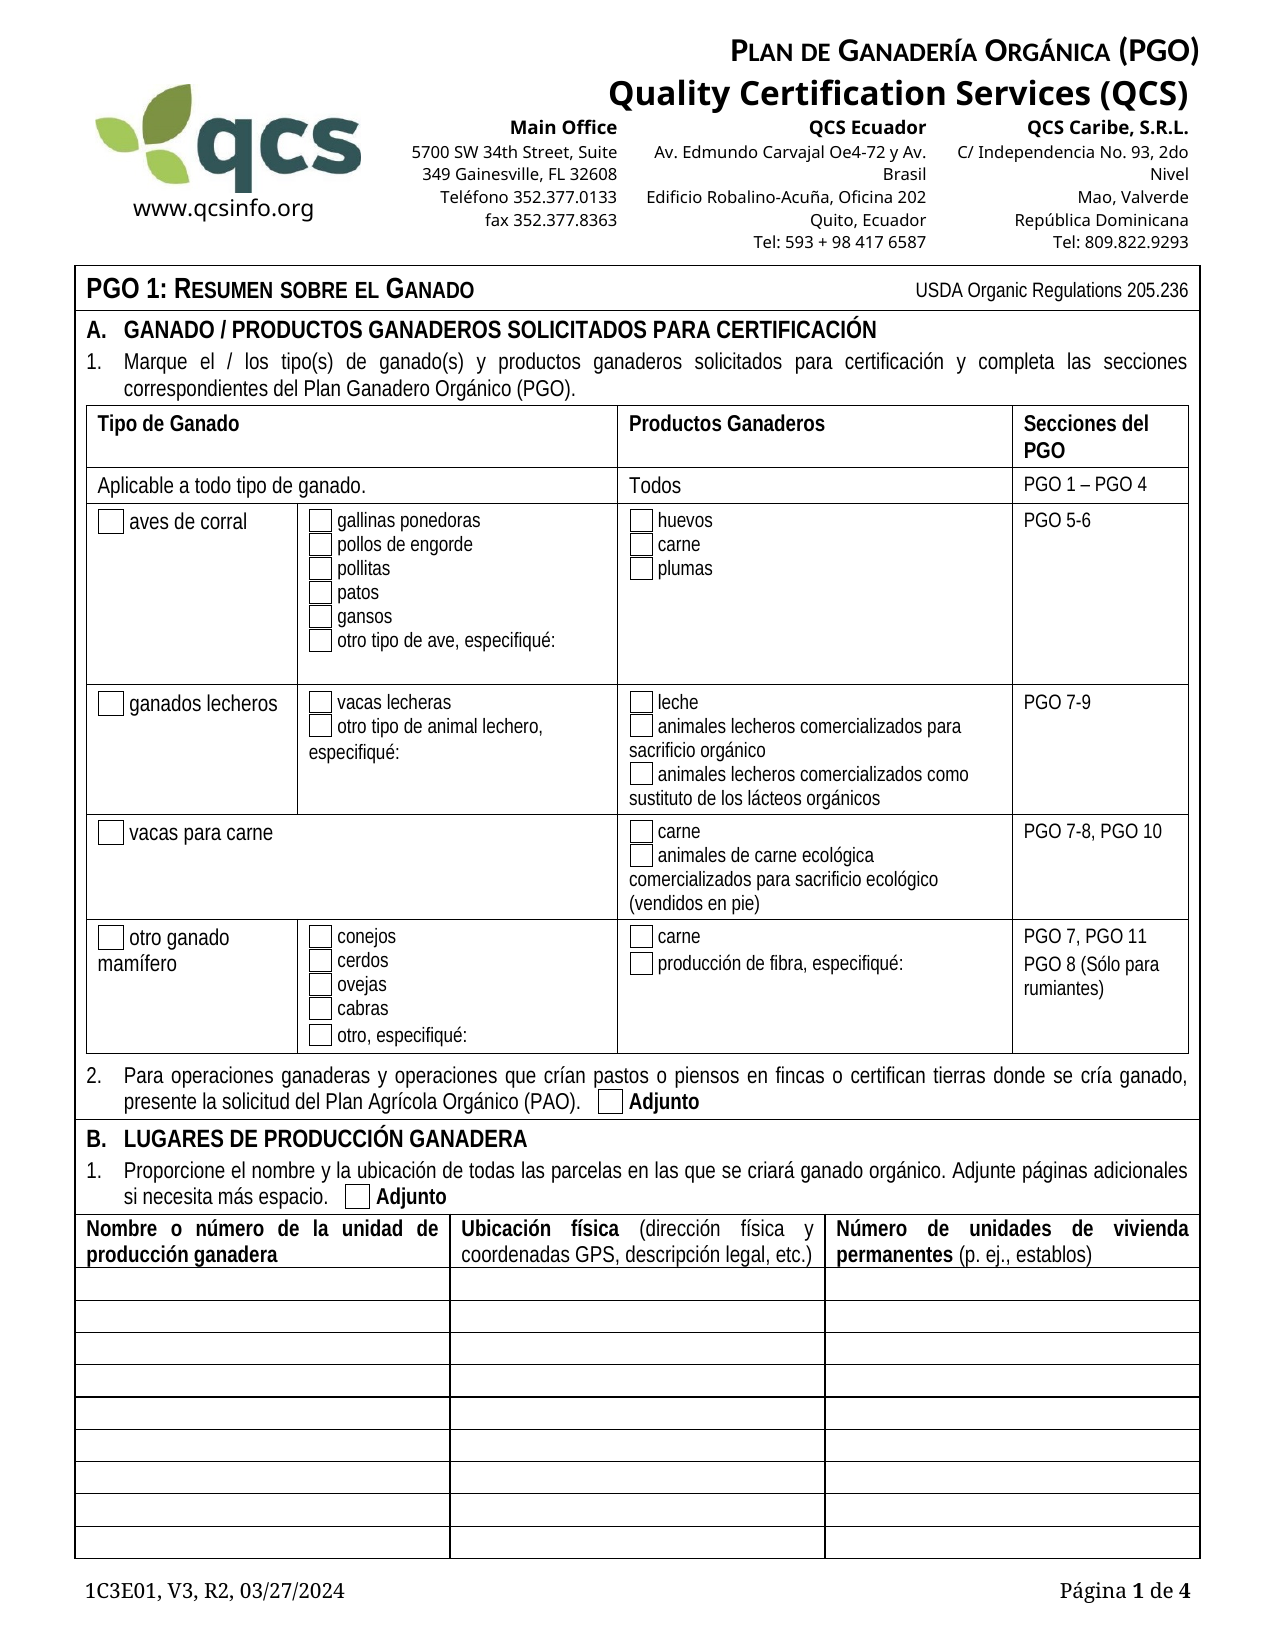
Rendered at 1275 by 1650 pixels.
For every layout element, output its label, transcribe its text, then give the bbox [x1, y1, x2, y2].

table_cell Ubicación física (dirección física y coordenadas GPS, descripción legal, etc.) [451, 1215, 824, 1267]
table_cell [826, 1430, 1199, 1461]
table_cell [76, 1268, 449, 1299]
table_header USDA Organic Regulations 205.236 [638, 266, 1199, 310]
table_cell [826, 1365, 1199, 1396]
table_cell [76, 1301, 449, 1332]
table_cell [451, 1430, 824, 1461]
table_cell [451, 1268, 824, 1299]
table_cell [451, 1301, 824, 1332]
table_cell [826, 1333, 1199, 1364]
table_cell LUGARES DE PRODUCCIÓN GANADERA Proporcione el nombre y la ubicación de todas las parcelas en las que se criará ganado orgánico. Adjunte páginas adicionales si necesita más espacio. Adjunto [76, 1120, 1199, 1213]
table_cell [826, 1462, 1199, 1493]
table_cell [76, 1494, 449, 1526]
table_cell [76, 1333, 449, 1364]
table_header PGO 1: Resumen sobre el Ganado [76, 266, 637, 310]
table_cell [826, 1398, 1199, 1429]
table_cell [451, 1494, 824, 1526]
table_cell Número de unidades de vivienda permanentes (p. ej., establos) [826, 1215, 1199, 1267]
table_cell [451, 1365, 824, 1396]
table_cell [76, 1527, 449, 1558]
table_cell [76, 1365, 449, 1396]
table_cell [76, 1430, 449, 1461]
table_cell [451, 1398, 824, 1429]
table_cell GANADO / PRODUCTOS GANADEROS SOLICITADOS PARA CERTIFICACIÓN Marque el / los tipo(s) de ganado(s) y productos ganaderos solicitados para certificación y completa las secciones correspondientes del Plan Ganadero Orgánico (PGO). Para operaciones ganaderas y operaciones que crían pastos o piensos en fincas o certifican tierras donde se cría ganado, presente la solicitud del Plan Agrícola Orgánico (PAO). Adjunto [76, 311, 1199, 1119]
table_cell [826, 1268, 1199, 1299]
table_cell [76, 1462, 449, 1493]
table_cell Nombre o número de la unidad de producción ganadera [76, 1215, 449, 1267]
table_cell [451, 1527, 824, 1558]
table_cell [826, 1301, 1199, 1332]
picture [95, 84, 361, 193]
table_cell [451, 1333, 824, 1364]
table_cell [76, 1398, 449, 1429]
table_cell [451, 1462, 824, 1493]
table_cell [826, 1494, 1199, 1526]
table_cell [826, 1527, 1199, 1558]
